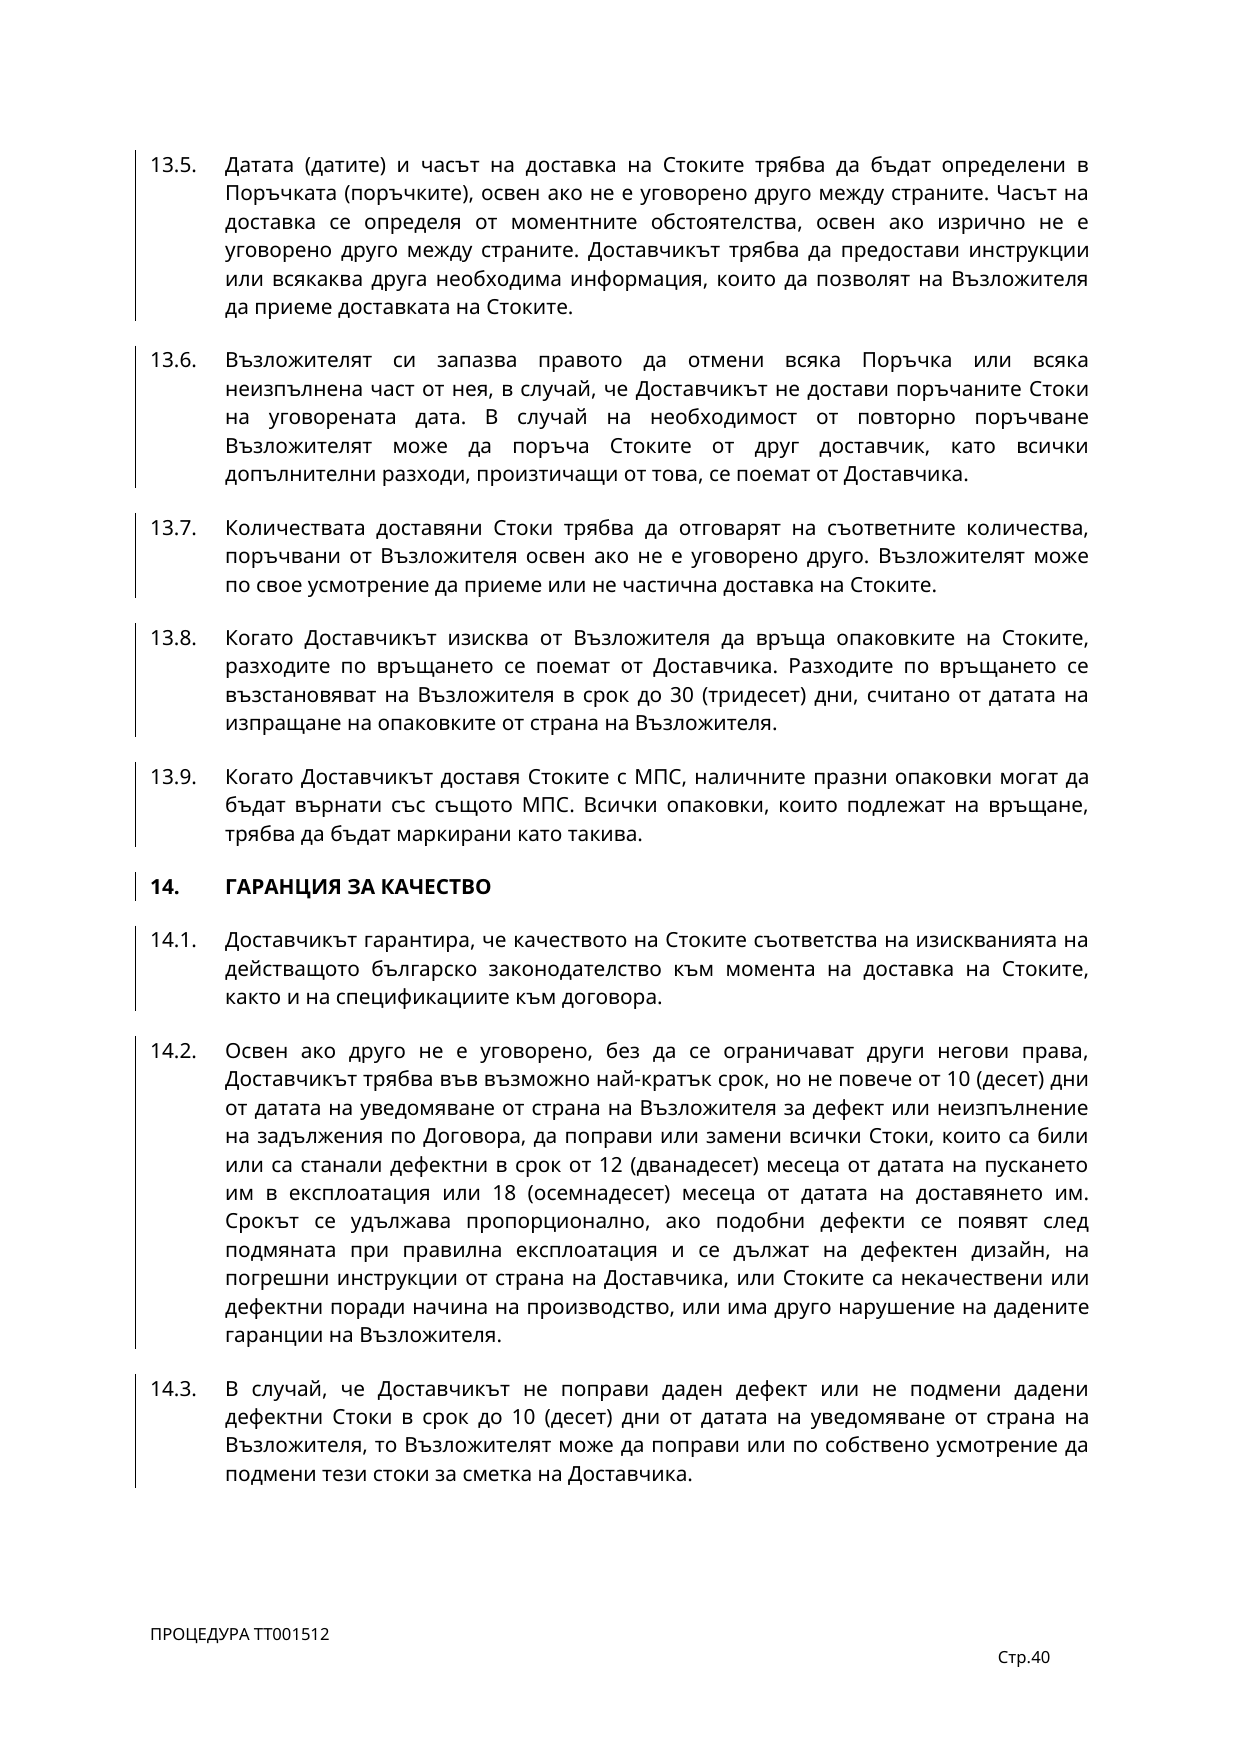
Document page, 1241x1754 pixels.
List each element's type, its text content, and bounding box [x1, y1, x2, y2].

list Възложителят си запазва правото да отмени всяка Поръчка или всяка неизпълнена част от нея, в случай, че Доставчикът не достави поръчаните Стоки на уговорената дата. В случай на необходимост от повторно поръчване Възложителят може да поръча Стоките от друг доставчик, като всички допълнителни разходи, произтичащи от това, се поемат от Доставчика. [150, 346, 1090, 488]
list Количествата доставяни Стоки трябва да отговарят на съответните количества, поръчвани от Възложителя освен ако не е уговорено друго. Възложителят може по свое усмотрение да приеме или не частична доставка на Стоките. [150, 513, 1090, 598]
list В случай, че Доставчикът не поправи даден дефект или не подмени дадени дефектни Стоки в срок до 10 (десет) дни от датата на уведомяване от страна на Възложителя, то Възложителят може да поправи или по собствено усмотрение да подмени тези стоки за сметка на Доставчика. [150, 1374, 1090, 1487]
list Когато Доставчикът изисква от Възложителя да връща опаковките на Стоките, разходите по връщането се поемат от Доставчика. Разходите по връщането се възстановяват на Възложителя в срок до 30 (тридесет) дни, считано от датата на изпращане на опаковките от страна на Възложителя. [150, 623, 1090, 737]
list ГАРАНЦИЯ ЗА КАЧЕСТВО [150, 872, 1090, 901]
list Освен ако друго не е уговорено, без да се ограничават други негови права, Доставчикът трябва във възможно най-кратък срок, но не повече от 10 (десет) дни от датата на уведомяване от страна на Възложителя за дефект или неизпълнение на задължения по Договора, да поправи или замени всички Стоки, които са били или са станали дефектни в срок от 12 (дванадесет) месеца от датата на пускането им в експлоатация или 18 (осемнадесет) месеца от датата на доставянето им. Срокът се удължава пропорционално, ако подобни дефекти се появят след подмяната при правилна експлоатация и се дължат на дефектен дизайн, на погрешни инструкции от страна на Доставчика, или Стоките са некачествени или дефектни поради начина на производство, или има друго нарушение на дадените гаранции на Възложителя. [150, 1036, 1090, 1349]
list Когато Доставчикът доставя Стоките с МПС, наличните празни опаковки могат да бъдат върнати със същото МПС. Всички опаковки, които подлежат на връщане, трябва да бъдат маркирани като такива. [150, 762, 1090, 847]
list Датата (датите) и часът на доставка на Стоките трябва да бъдат определени в Поръчката (поръчките), освен ако не е уговорено друго между страните. Часът на доставка се определя от моментните обстоятелства, освен ако изрично не е уговорено друго между страните. Доставчикът трябва да предостави инструкции или всякаква друга необходима информация, които да позволят на Възложителя да приеме доставката на Стоките. [150, 150, 1090, 321]
list Доставчикът гарантира, че качеството на Стоките съответства на изискванията на действащото българско законодателство към момента на доставка на Стоките, както и на спецификациите към договора. [150, 926, 1090, 1011]
